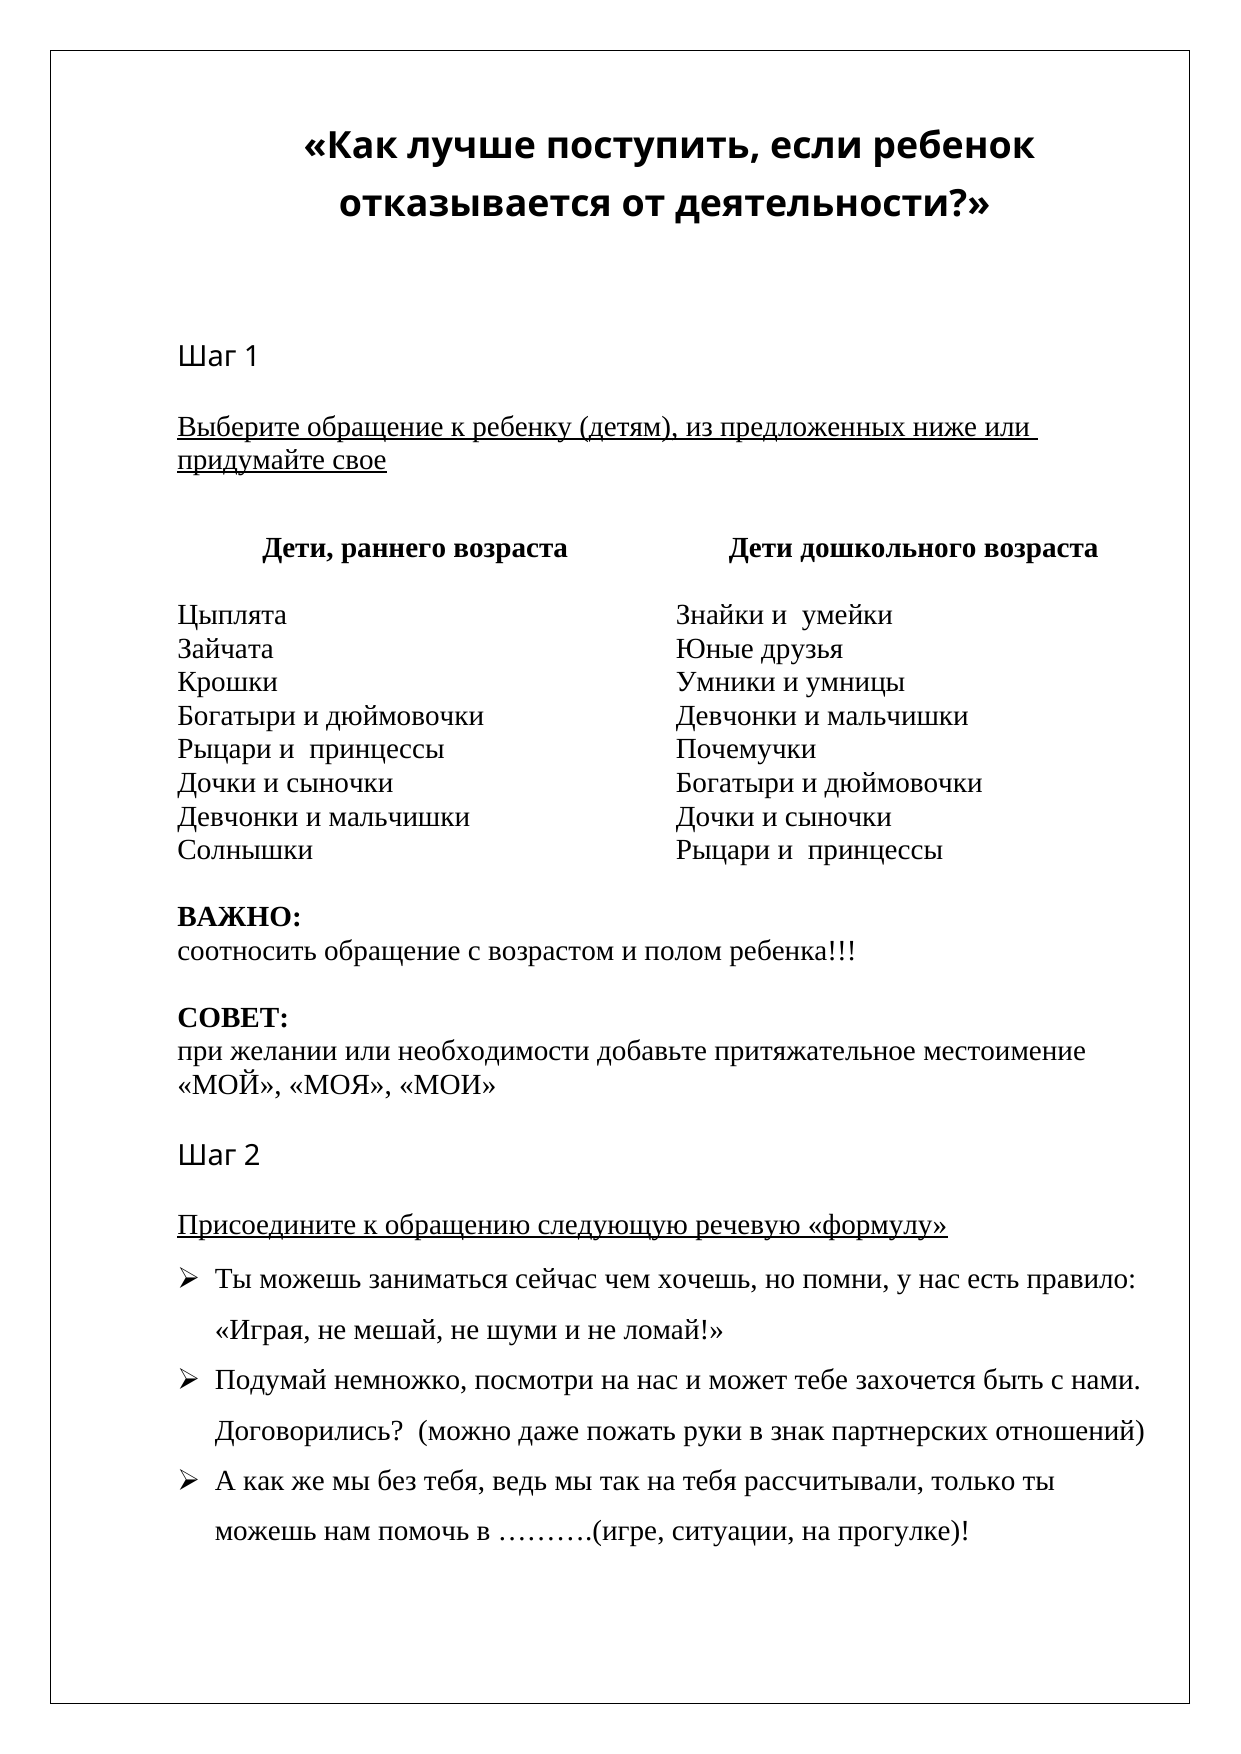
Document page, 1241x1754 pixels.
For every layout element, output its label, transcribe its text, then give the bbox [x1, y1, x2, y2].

table_cell Девчонки и мальчишки [664, 698, 1163, 732]
table_cell СОВЕТ: при желании или необходимости добавьте притяжательное местоимение «МОЙ», «МОЯ», «МОИ» [166, 966, 1163, 1101]
text Выберите обращение к ребенку (детям), из предложенных ниже или придумайте свое [177, 409, 1152, 476]
table_header Дети дошкольного возраста [664, 530, 1163, 564]
table_cell Солнышки [166, 832, 664, 866]
table_cell Умники и умницы [664, 665, 1163, 698]
list Ты можешь заниматься сейчас чем хочешь, но помни, у нас есть правило: «Играя, не мешай, не шуми и не ломай!» [177, 1262, 1152, 1346]
table_cell Знайки и умейки [664, 564, 1163, 631]
table_cell Рыцари и принцессы [166, 732, 664, 765]
list Подумай немножко, посмотри на нас и может тебе захочется быть с нами. Договорились? (можно даже пожать руки в знак партнерских отношений) [177, 1362, 1152, 1446]
table_header Дети, раннего возраста [166, 530, 664, 564]
text «Как лучше поступить, если ребенок отказывается от деятельности?» [177, 118, 1152, 228]
table_cell Зайчата [166, 631, 664, 664]
text Присоедините к обращению следующую речевую «формулу» [177, 1207, 1152, 1241]
table_cell Девчонки и мальчишки [166, 799, 664, 832]
table_cell Дочки и сыночки [664, 799, 1163, 832]
table_cell Юные друзья [664, 631, 1163, 664]
table_cell Почемучки [664, 732, 1163, 765]
table_cell Рыцари и принцессы [664, 832, 1163, 866]
table_cell Цыплята [166, 564, 664, 631]
table_cell Богатыри и дюймовочки [664, 765, 1163, 799]
table_cell Дочки и сыночки [166, 765, 664, 799]
text Шаг 1 [177, 336, 1152, 375]
list А как же мы без тебя, ведь мы так на тебя рассчитывали, только ты можешь нам помочь в ……….(игре, ситуации, на прогулке)! [177, 1463, 1152, 1547]
table_cell ВАЖНО: соотносить обращение с возрастом и полом ребенка!!! [166, 866, 1163, 966]
table_cell Крошки [166, 665, 664, 698]
table_cell Богатыри и дюймовочки [166, 698, 664, 732]
text Шаг 2 [177, 1134, 1152, 1174]
